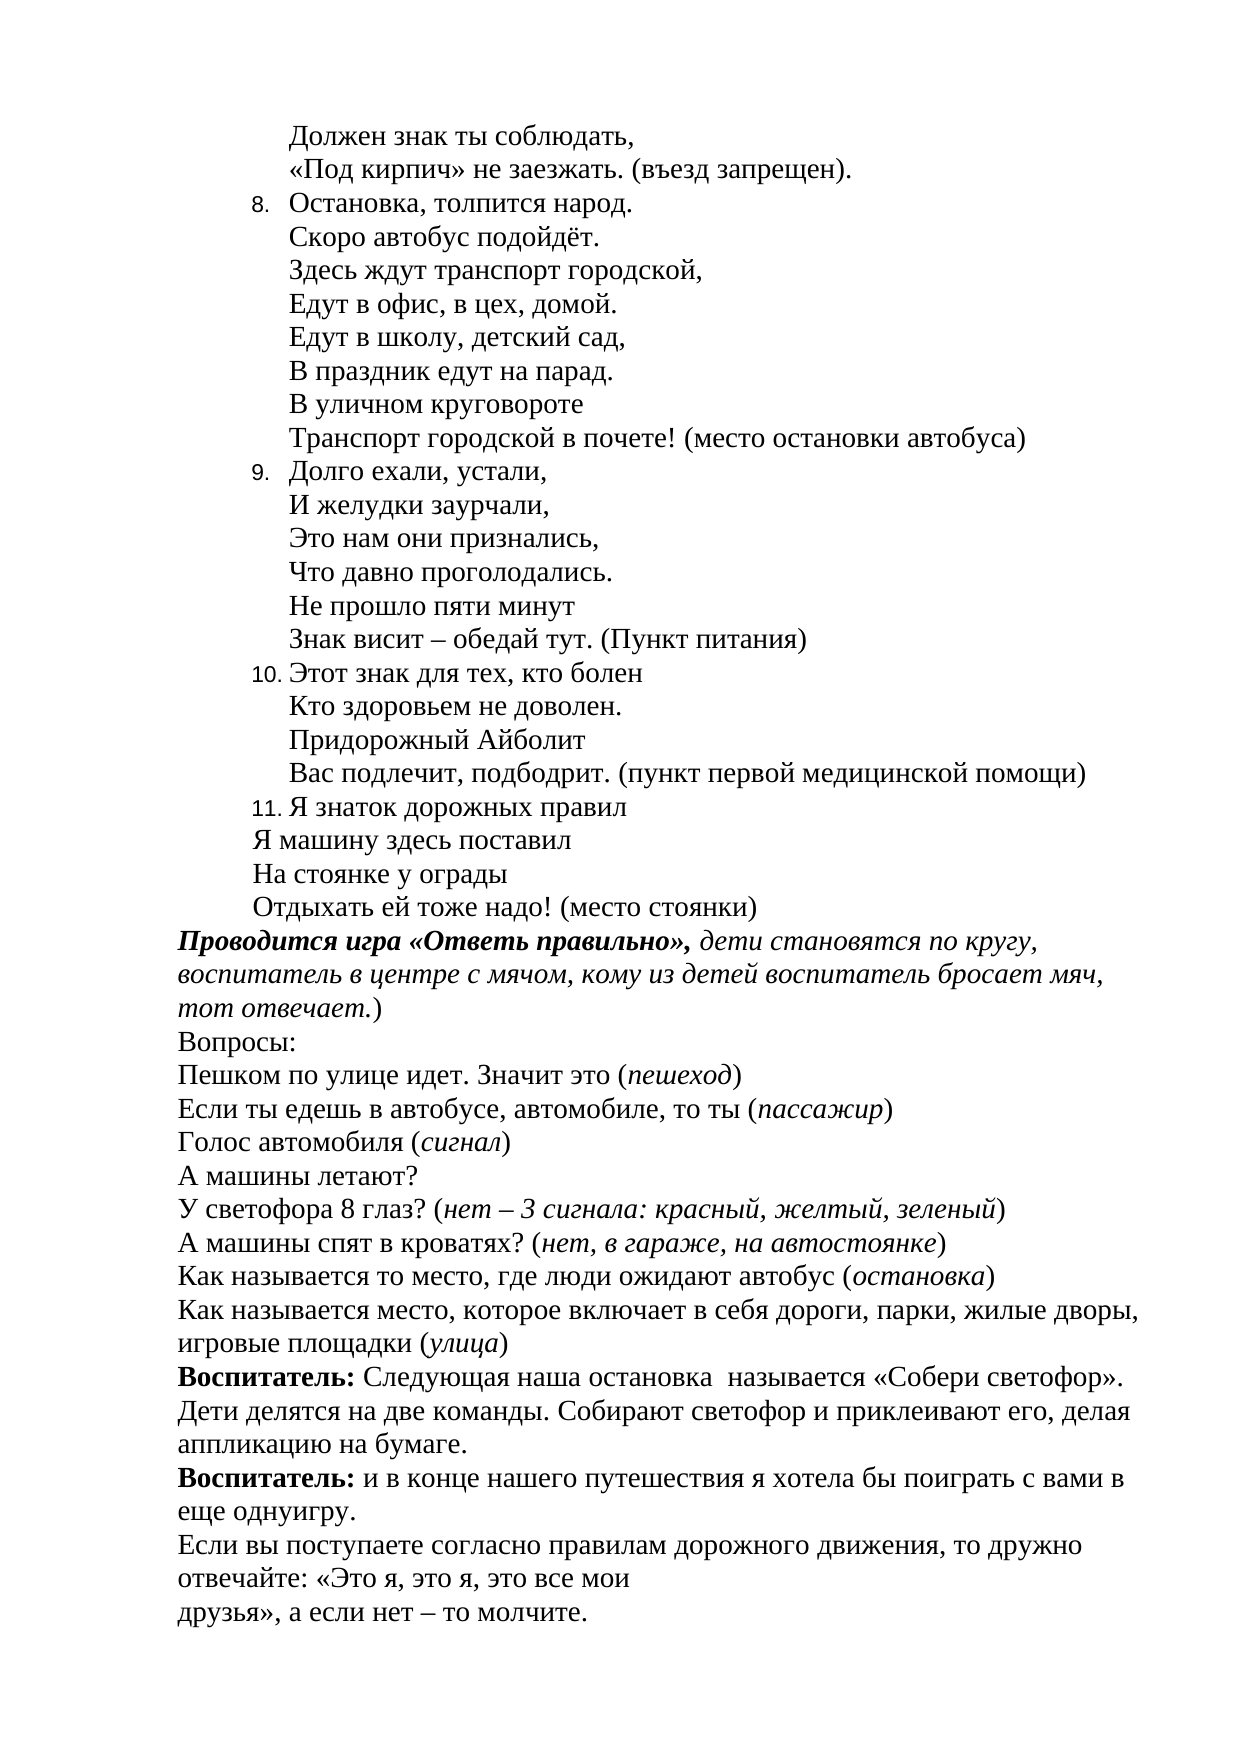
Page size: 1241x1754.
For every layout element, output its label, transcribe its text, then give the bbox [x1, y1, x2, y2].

text На стоянке у ограды [252, 856, 1152, 889]
list Остановка, толпится народ. Скоро автобус подойдёт. Здесь ждут транспорт городской, Едут в офис, в цех, домой. Едут в школу, детский сад, В праздник едут на парад. В уличном круговороте Транспорт городской в почете! (место остановки автобуса) [251, 185, 1152, 453]
text А машины летают? [177, 1158, 1152, 1191]
text Если вы поступаете согласно правилам дорожного движения, то дружно отвечайте: «Это я, это я, это все мои друзья», а если нет – то молчите. [177, 1527, 1152, 1627]
text У светофора 8 глаз? (нет – 3 сигнала: красный, желтый, зеленый) [177, 1191, 1152, 1225]
text Голос автомобиля (сигнал) [177, 1124, 1152, 1158]
text Воспитатель: Следующая наша остановка называется «Собери светофор». [177, 1359, 1152, 1393]
text Проводится игра «Ответь правильно», дети становятся по кругу, воспитатель в центре с мячом, кому из детей воспитатель бросает мяч, тот отвечает.) Вопросы: [177, 923, 1152, 1057]
list Долго ехали, устали, И желудки заурчали, Это нам они признались, Что давно проголодались. Не прошло пяти минут Знак висит – обедай тут. (Пункт питания) [251, 453, 1152, 655]
text Как называется то место, где люди ожидают автобус (остановка) [177, 1258, 1152, 1292]
text Дети делятся на две команды. Собирают светофор и приклеивают его, делая аппликацию на бумаге. [177, 1393, 1152, 1460]
text Если ты едешь в автобусе, автомобиле, то ты (пассажир) [177, 1091, 1152, 1124]
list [251, 118, 1152, 185]
list Этот знак для тех, кто болен Кто здоровьем не доволен. Придорожный Айболит Вас подлечит, подбодрит. (пункт первой медицинской помощи) [251, 655, 1152, 789]
text Я машину здесь поставил [252, 822, 1152, 856]
text Как называется место, которое включает в себя дороги, парки, жилые дворы, игровые площадки (улица) [177, 1292, 1152, 1359]
text Пешком по улице идет. Значит это (пешеход) [177, 1057, 1152, 1091]
text Воспитатель: и в конце нашего путешествия я хотела бы поиграть с вами в еще однуигру. [177, 1460, 1152, 1527]
text А машины спят в кроватях? (нет, в гараже, на автостоянке) [177, 1225, 1152, 1258]
text Отдыхать ей тоже надо! (место стоянки) [252, 889, 1152, 923]
list Я знаток дорожных правил [251, 789, 1152, 822]
